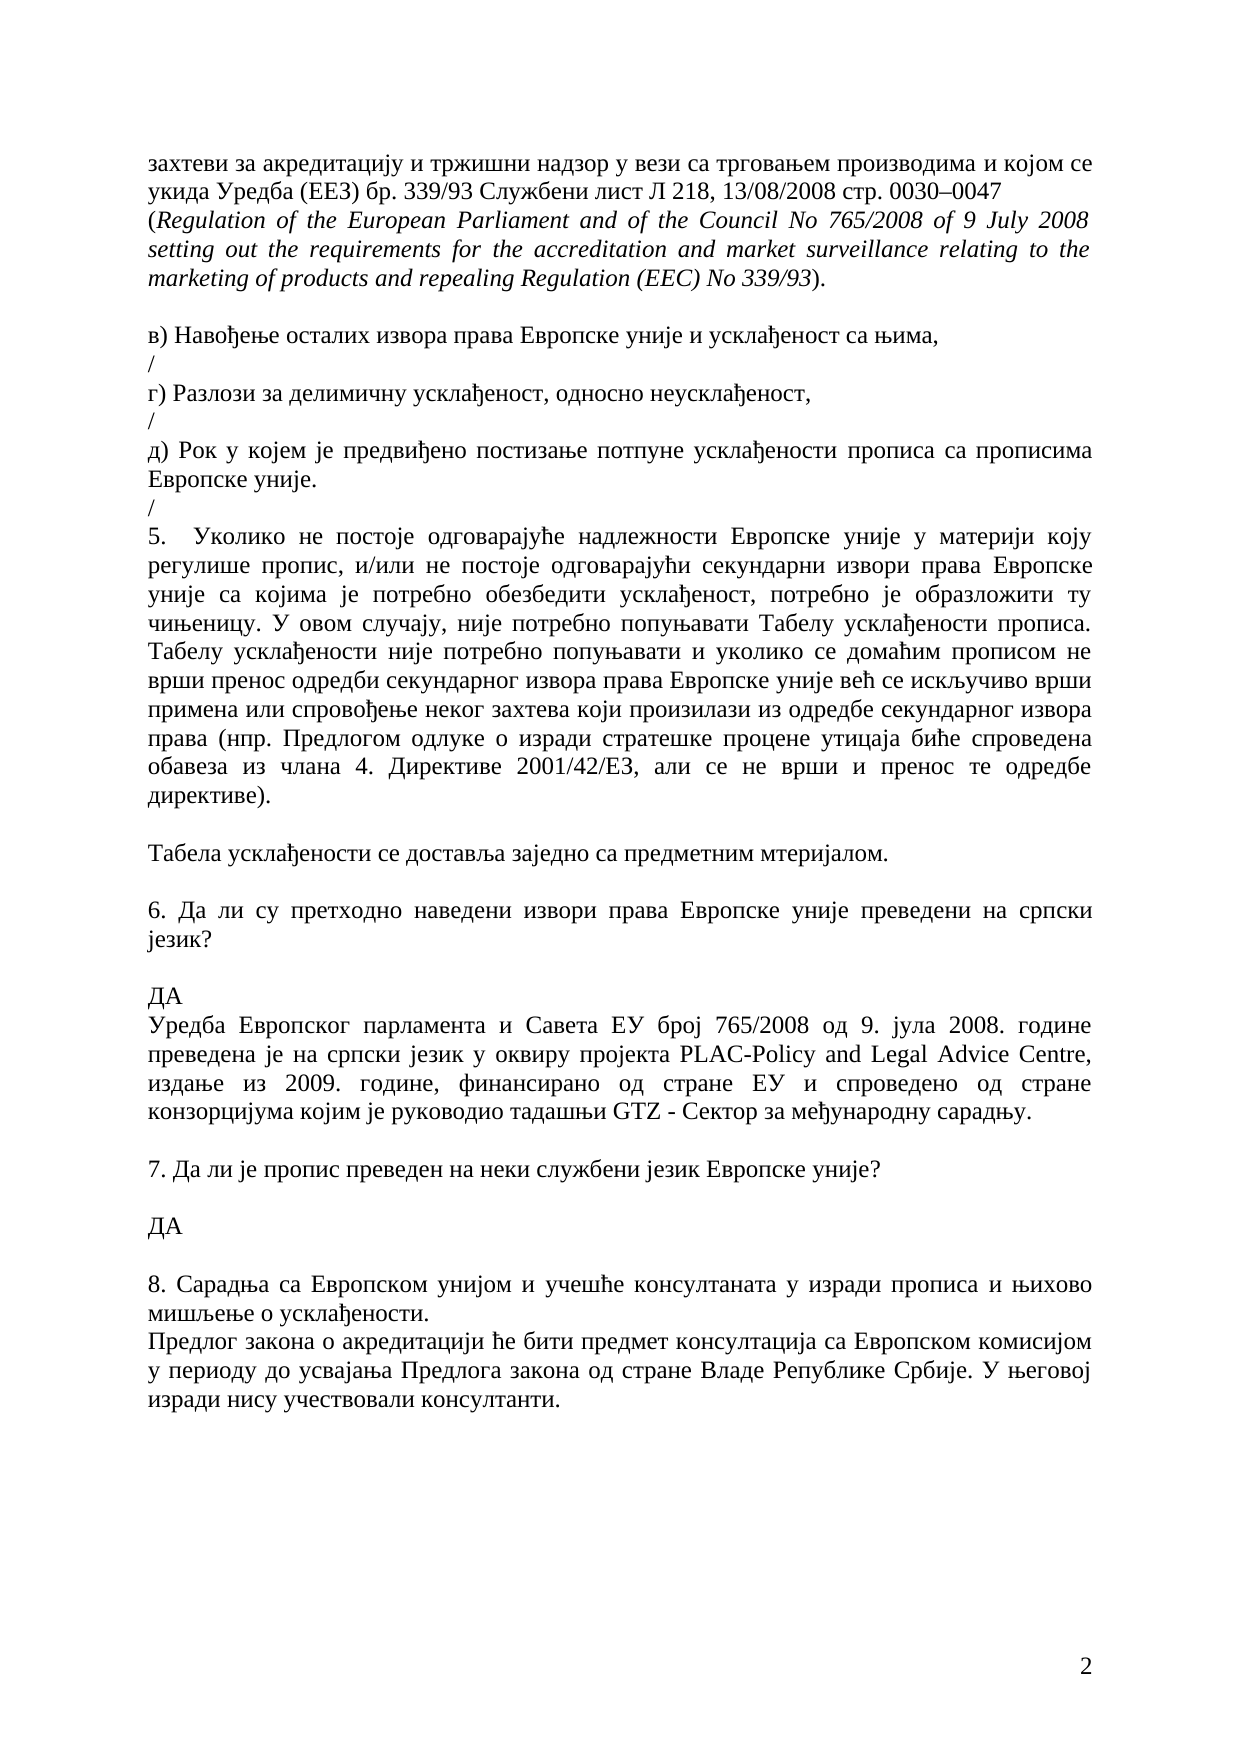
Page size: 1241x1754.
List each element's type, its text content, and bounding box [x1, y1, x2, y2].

text ДА [148, 981, 1093, 1010]
text 7. Да ли је пропис преведен на неки службени језик Европске уније? [148, 1154, 1093, 1183]
text / [148, 406, 1093, 435]
text в) Навођење осталих извора права Европске уније и усклађенoст са њима, [148, 320, 1093, 349]
text Уредбa Европског парламента и Савета ЕУ број 765/2008 од 9. јула 2008. године преведена је на српски језик у оквиру пројекта PLAC-Policy and Legal Advice Centre, издање из 2009. године, финансирано од стране ЕУ и спроведено од стране конзорцијума којим је руководио тадашњи GTZ - Сектор за међународну сарадњу. [148, 1010, 1093, 1125]
text Табела усклађености се доставља заједно са предметним мтеријалом. [148, 838, 1093, 866]
text ДА [148, 1211, 1093, 1240]
text 5. Уколико не постоје одговарајуће надлежности Европске уније у материји коју регулише пропис, и/или не постоје одговарајући секундарни извори права Европске уније са којима је потребно обезбедити усклађеност, потребно је образложити ту чињеницу. У овом случају, није потребно попуњавати Табелу усклађености прописа. Табелу усклађености није потребно попуњавати и уколико се домаћим прописом не врши пренос одредби секундарног извора права Европске уније већ се искључиво врши примена или спровођење неког захтева који произилази из одредбе секундарног извора права (нпр. Предлогом одлуке о изради стратешке процене утицаја биће спроведена обавеза из члана 4. Директиве 2001/42/ЕЗ, али се не врши и пренос те одредбе директиве). [148, 521, 1093, 809]
text 8. Сарадња са Европском унијом и учешће консултаната у изради прописа и њихово мишљење о усклађености. [148, 1269, 1093, 1326]
text / [148, 349, 1093, 378]
text г) Разлози за делимичну усклађеност, односно неусклађеност, [148, 378, 1093, 406]
text / [148, 493, 1093, 521]
text д) Рок у којем је предвиђено постизање потпуне усклађености прописа са прописима Европске уније. [148, 435, 1093, 493]
text 6. Да ли су претходно наведени извори права Европске уније преведени на српски језик? [148, 895, 1093, 953]
text Предлог закона о акредитацији ће бити предмет консултација са Европском комисијом у периоду до усвајања Предлога закона од стране Владе Републике Србије. У његовој изради нису учествовали консултанти. [148, 1326, 1093, 1413]
text (Regulation of the European Parliament and of the Council No 765/2008 of 9 July 2008 setting out the requirements for the accreditation and market surveillance relating to the marketing of products and repealing Regulation (EEC) No 339/93). [148, 205, 1093, 291]
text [148, 148, 1093, 205]
